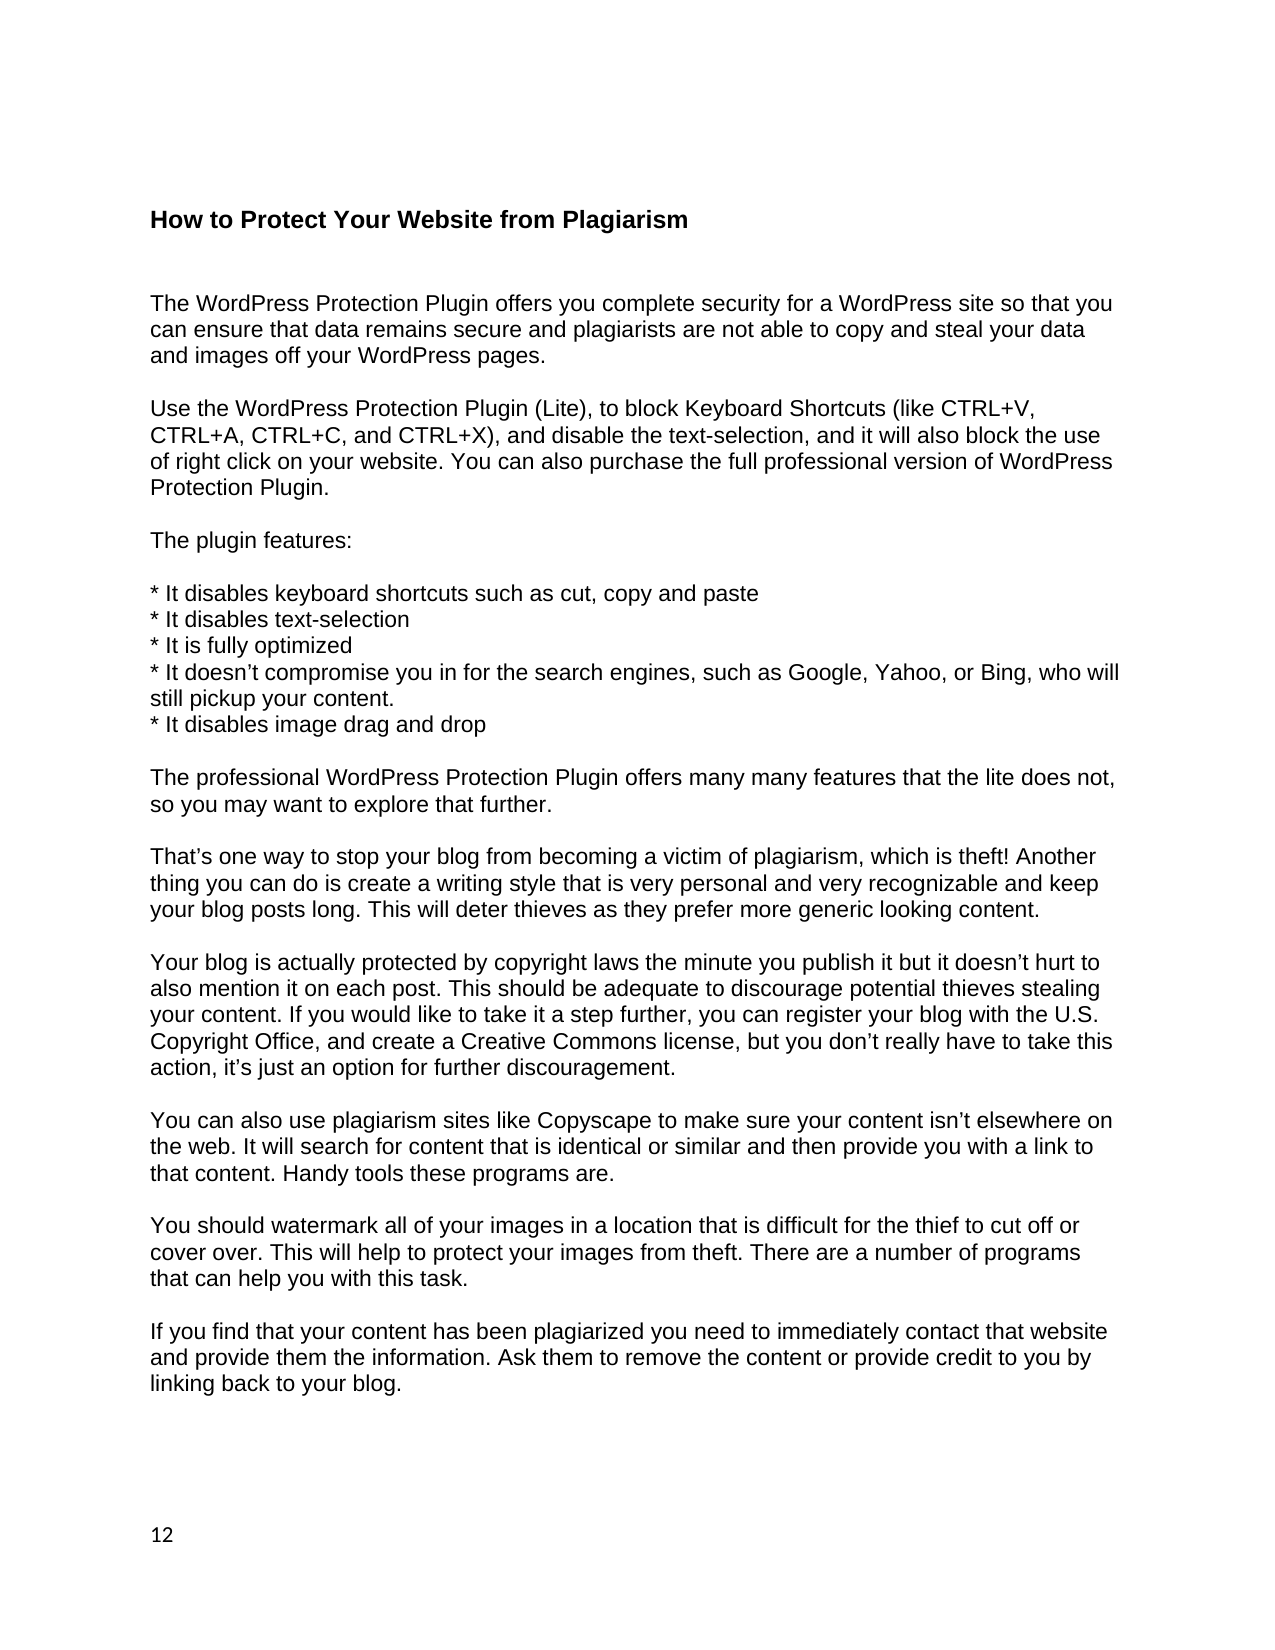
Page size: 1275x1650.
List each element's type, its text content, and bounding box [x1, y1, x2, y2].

text * It is fully optimized [150, 632, 1125, 659]
text The professional WordPress Protection Plugin offers many many features that the lite does not, so you may want to explore that further. [150, 764, 1125, 817]
text * It disables image drag and drop [150, 711, 1125, 738]
text Use the WordPress Protection Plugin (Lite), to block Keyboard Shortcuts (like CTRL+V, CTRL+A, CTRL+C, and CTRL+X), and disable the text-selection, and it will also block the use of right click on your website. You can also purchase the full professional version of WordPress Protection Plugin. [150, 395, 1125, 501]
text * It disables keyboard shortcuts such as cut, copy and paste [150, 580, 1125, 606]
text That’s one way to stop your blog from becoming a victim of plagiarism, which is theft! Another thing you can do is create a writing style that is very personal and very recognizable and keep your blog posts long. This will deter thieves as they prefer more generic looking content. [150, 843, 1125, 922]
text Your blog is actually protected by copyright laws the minute you publish it but it doesn’t hurt to also mention it on each post. This should be adequate to discourage potential thieves stealing your content. If you would like to take it a step further, you can register your blog with the U.S. Copyright Office, and create a Creative Commons license, but you don’t really have to take this action, it’s just an option for further discouragement. [150, 949, 1125, 1080]
subtitle How to Protect Your Website from Plagiarism [150, 206, 1125, 234]
text * It doesn’t compromise you in for the search engines, such as Google, Yahoo, or Bing, who will still pickup your content. [150, 659, 1125, 711]
text You should watermark all of your images in a location that is difficult for the thief to cut off or cover over. This will help to protect your images from theft. There are a number of programs that can help you with this task. [150, 1212, 1125, 1291]
text The plugin features: [150, 527, 1125, 553]
text * It disables text-selection [150, 606, 1125, 632]
text You can also use plagiarism sites like Copyscape to make sure your content isn’t elsewhere on the web. It will search for content that is identical or similar and then provide you with a link to that content. Handy tools these programs are. [150, 1107, 1125, 1186]
text If you find that your content has been plagiarized you need to immediately contact that website and provide them the information. Ask them to remove the content or provide credit to you by linking back to your blog. [150, 1318, 1125, 1397]
text The WordPress Protection Plugin offers you complete security for a WordPress site so that you can ensure that data remains secure and plagiarists are not able to copy and steal your data and images off your WordPress pages. [150, 290, 1125, 369]
